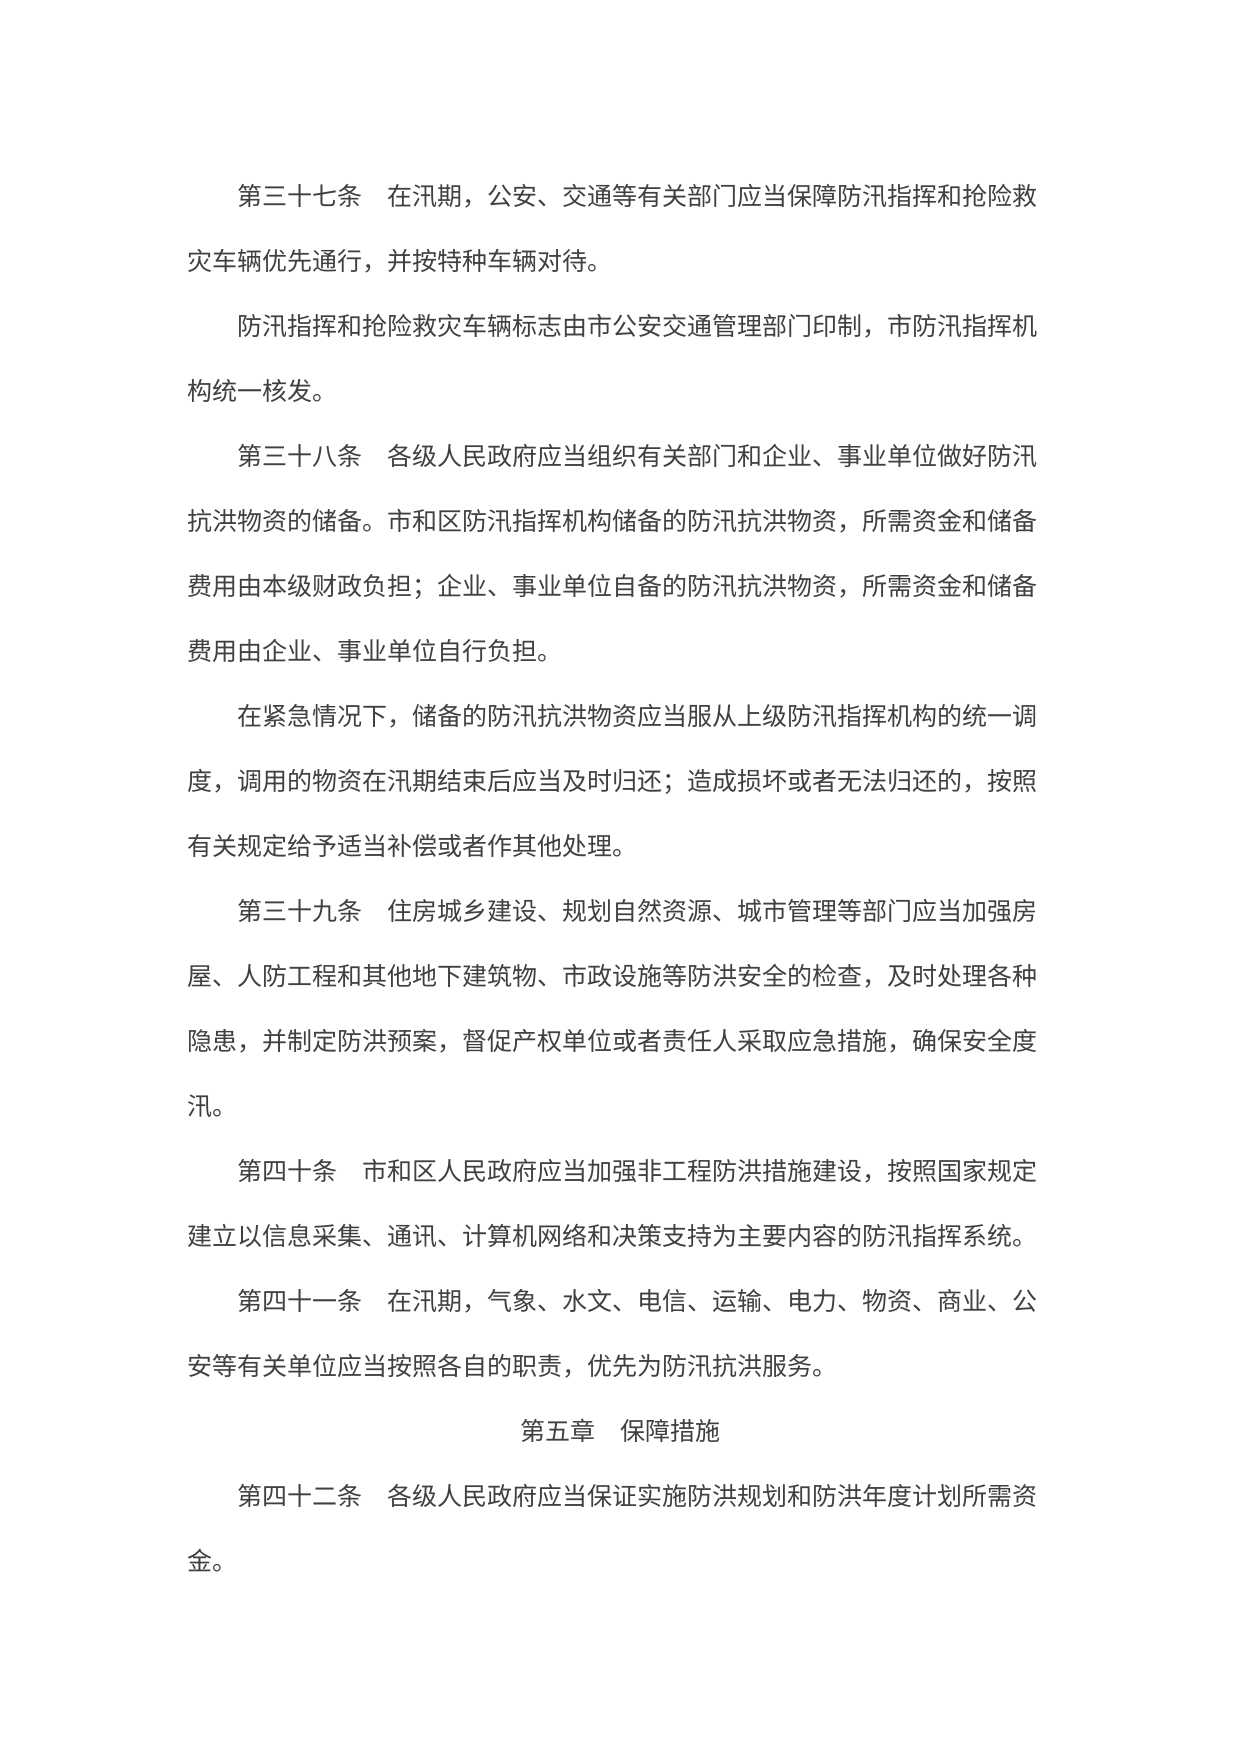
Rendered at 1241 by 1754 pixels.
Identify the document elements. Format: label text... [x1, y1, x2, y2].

text 第五章 保障措施 [187, 1397, 1053, 1462]
text 第四十二条 各级人民政府应当保证实施防洪规划和防洪年度计划所需资金。 [187, 1462, 1053, 1592]
text 第三十七条 在汛期，公安、交通等有关部门应当保障防汛指挥和抢险救灾车辆优先通行，并按特种车辆对待。 [187, 162, 1053, 292]
text 第三十九条 住房城乡建设、规划自然资源、城市管理等部门应当加强房屋、人防工程和其他地下建筑物、市政设施等防洪安全的检查，及时处理各种隐患，并制定防洪预案，督促产权单位或者责任人采取应急措施，确保安全度汛。 [187, 877, 1053, 1137]
text 防汛指挥和抢险救灾车辆标志由市公安交通管理部门印制，市防汛指挥机构统一核发。 [187, 292, 1053, 422]
text 第四十一条 在汛期，气象、水文、电信、运输、电力、物资、商业、公安等有关单位应当按照各自的职责，优先为防汛抗洪服务。 [187, 1267, 1053, 1397]
text 在紧急情况下，储备的防汛抗洪物资应当服从上级防汛指挥机构的统一调度，调用的物资在汛期结束后应当及时归还；造成损坏或者无法归还的，按照有关规定给予适当补偿或者作其他处理。 [187, 682, 1053, 877]
text 第四十条 市和区人民政府应当加强非工程防洪措施建设，按照国家规定建立以信息采集、通讯、计算机网络和决策支持为主要内容的防汛指挥系统。 [187, 1137, 1053, 1267]
text 第三十八条 各级人民政府应当组织有关部门和企业、事业单位做好防汛抗洪物资的储备。市和区防汛指挥机构储备的防汛抗洪物资，所需资金和储备费用由本级财政负担；企业、事业单位自备的防汛抗洪物资，所需资金和储备费用由企业、事业单位自行负担。 [187, 422, 1053, 682]
